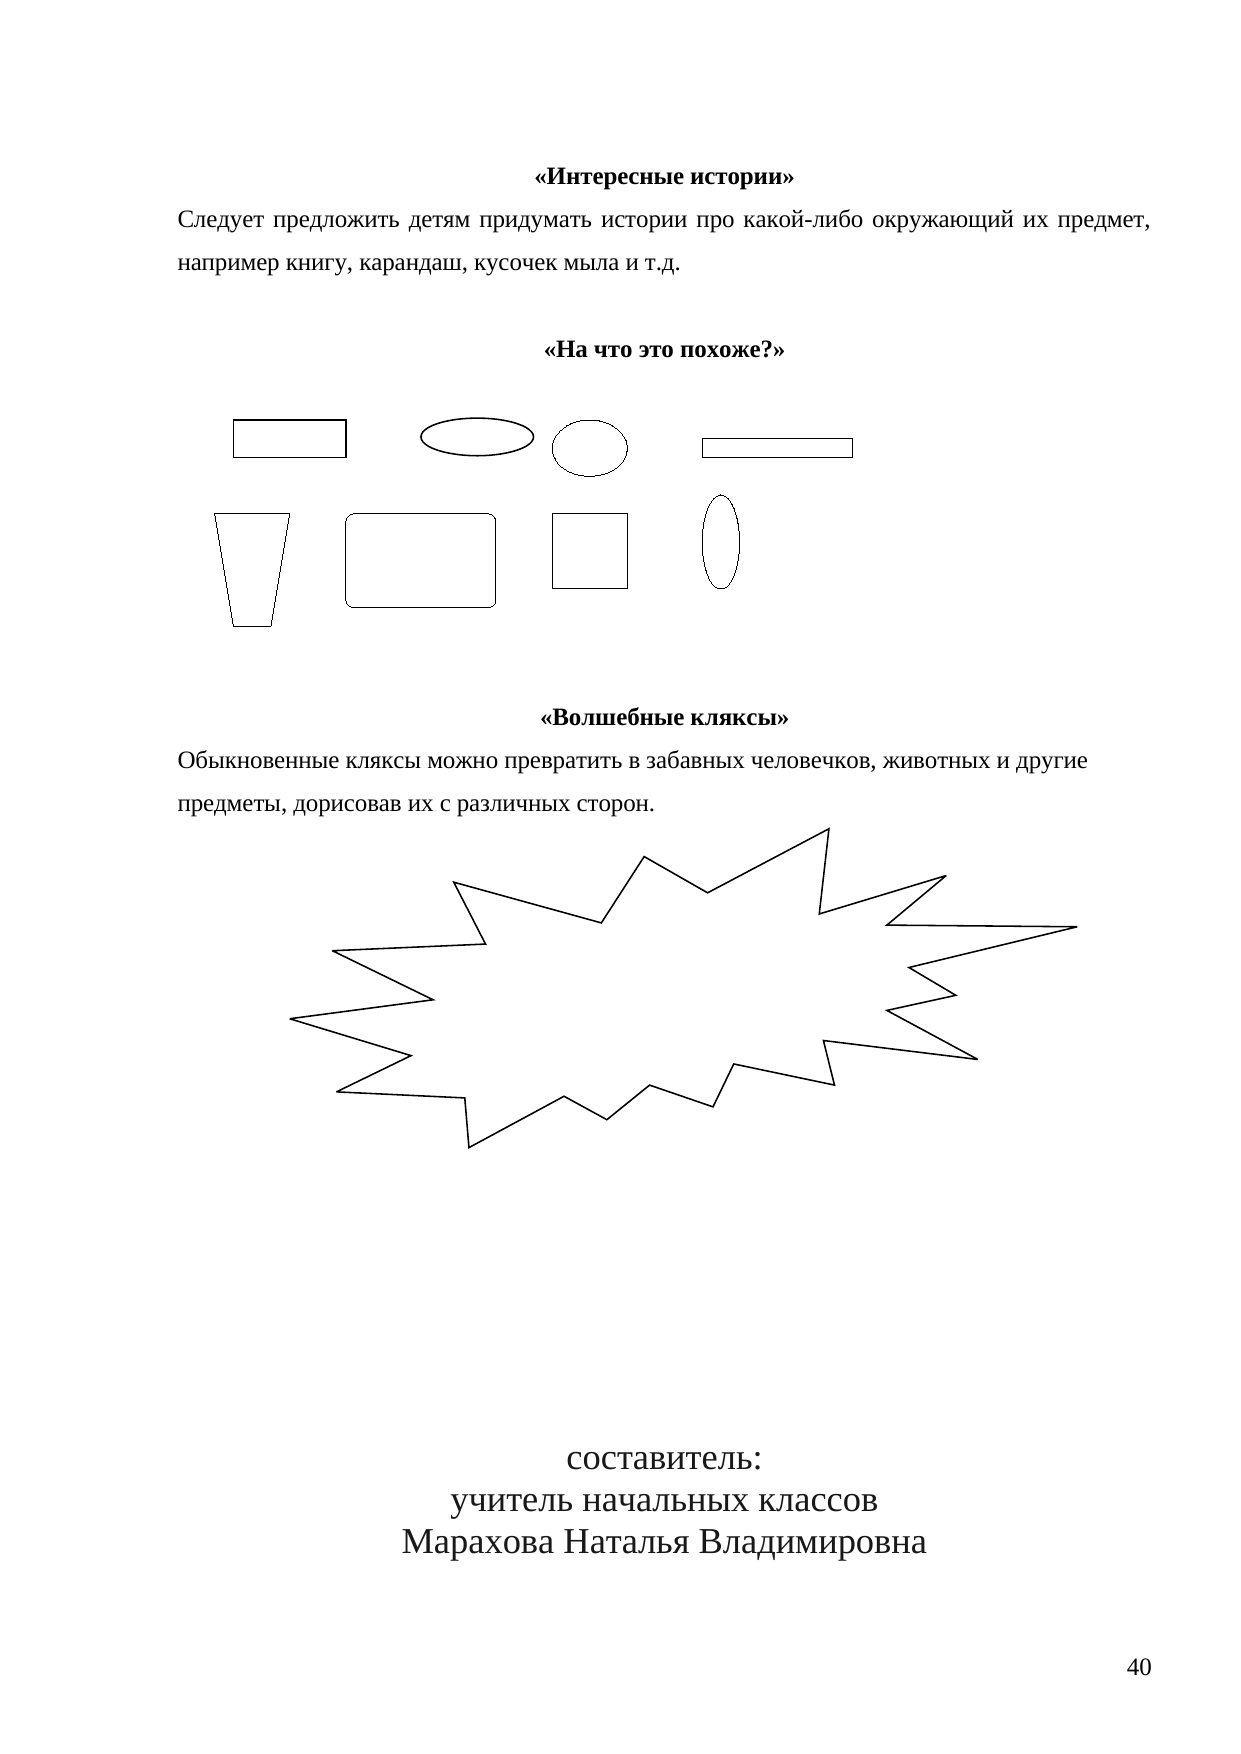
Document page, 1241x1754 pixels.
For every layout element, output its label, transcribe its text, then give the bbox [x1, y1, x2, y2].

text Следует предложить детям придумать истории про какой-либо окружающий их предмет, например книгу, карандаш, кусочек мыла и т.д. [177, 204, 1152, 276]
text составитель: [177, 1435, 1152, 1477]
text «Интересные истории» [177, 161, 1152, 190]
text Марахова Наталья Владимировна [177, 1519, 1152, 1561]
text «Волшебные кляксы» [177, 702, 1152, 731]
text «На что это похоже?» [177, 334, 1152, 362]
text учитель начальных классов [177, 1477, 1152, 1519]
text Обыкновенные кляксы можно превратить в забавных человечков, животных и другие предметы, дорисовав их с различных сторон. [177, 745, 1152, 817]
